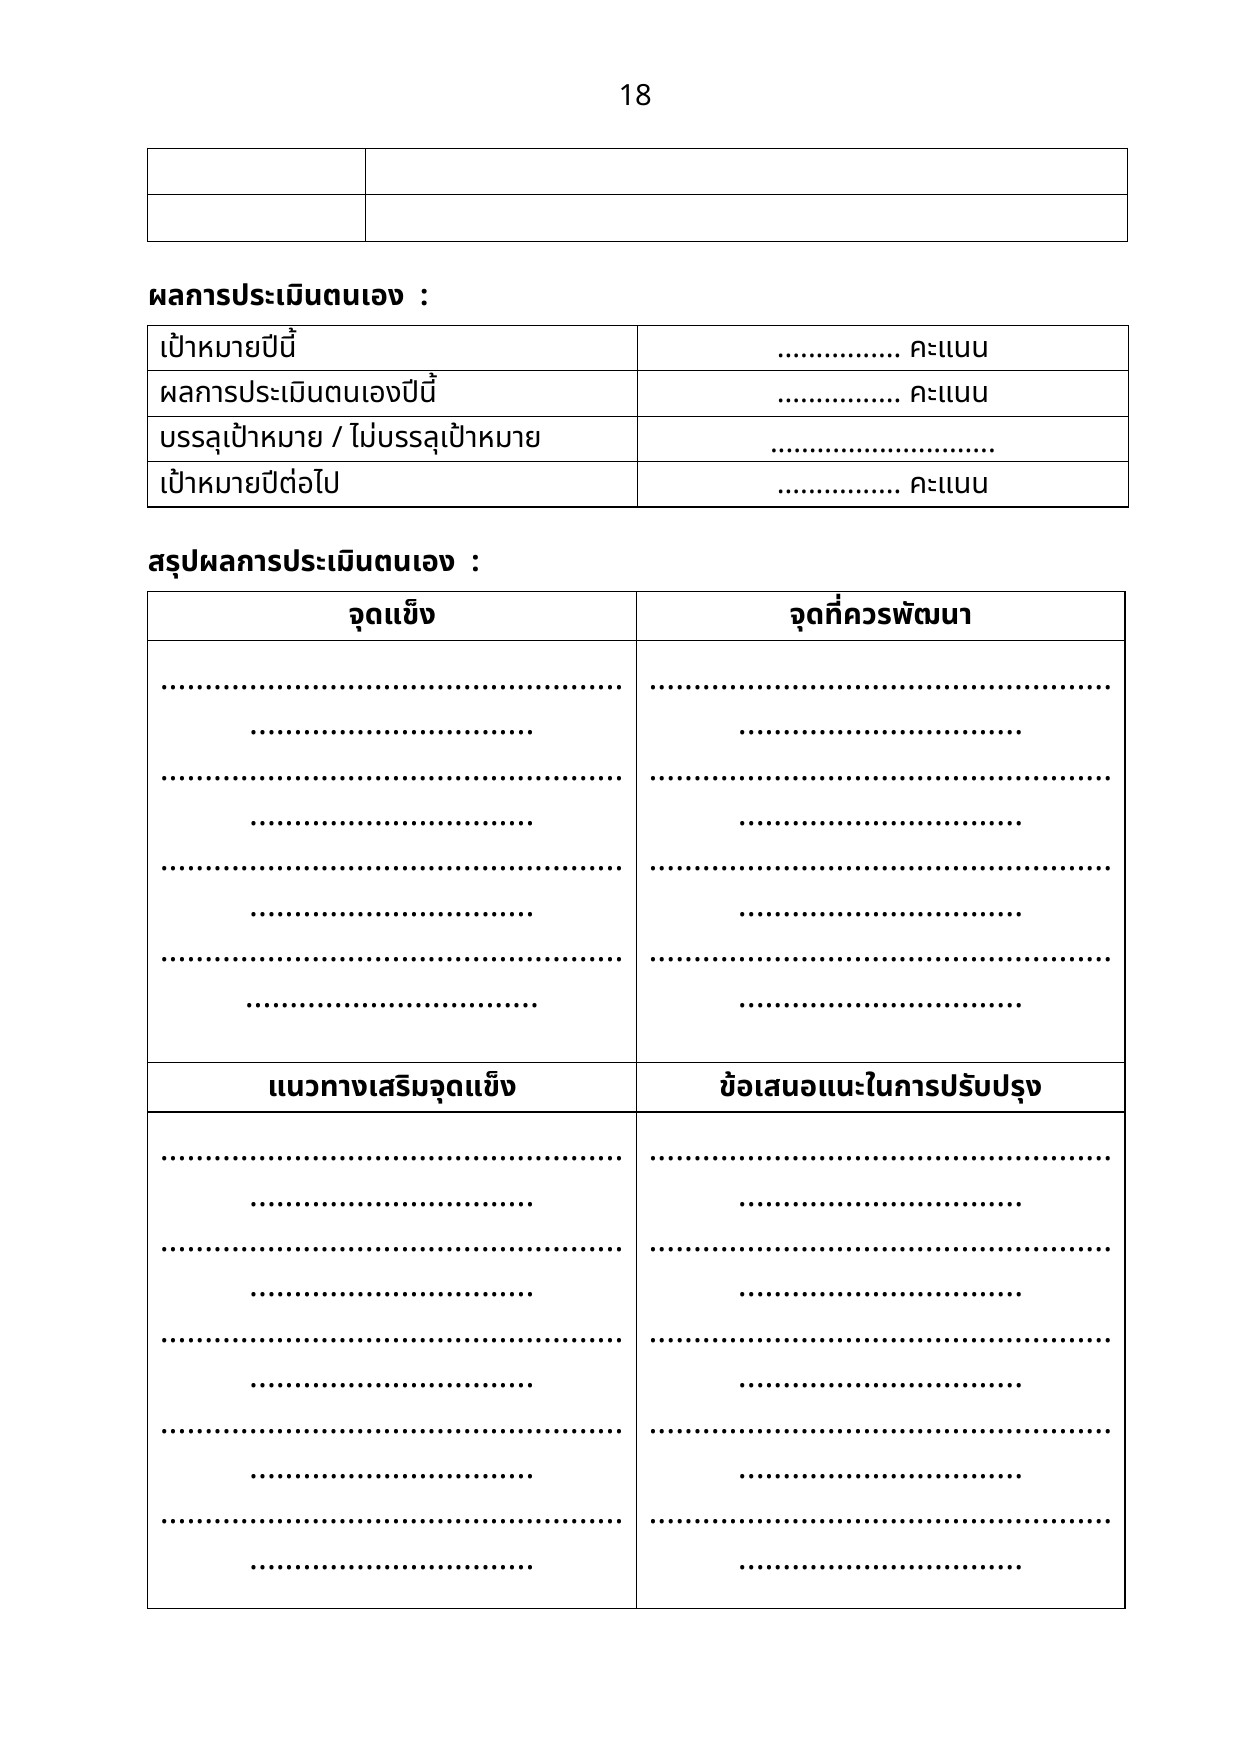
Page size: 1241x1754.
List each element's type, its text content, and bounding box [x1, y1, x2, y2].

table_cell .................................................................................... .................................................................................... .................................................................................... .................................................................................... .................................................................................... [148, 1113, 636, 1608]
text ผลการประเมินตนเอง : [148, 274, 1122, 318]
table_cell ............................. [638, 417, 1128, 461]
table_cell ................ คะแนน [638, 371, 1128, 416]
table_cell [148, 195, 365, 241]
table_cell .................................................................................... .................................................................................... .................................................................................... .................................................................................... [637, 641, 1124, 1062]
table_cell ข้อเสนอแนะในการปรับปรุง [637, 1063, 1124, 1111]
table_cell .................................................................................... .................................................................................... .................................................................................... .................................................................................... .................................................................................... [637, 1113, 1124, 1608]
table_cell [366, 149, 1127, 194]
table_cell ................ คะแนน [638, 462, 1128, 506]
table_cell [148, 149, 365, 194]
text สรุปผลการประเมินตนเอง : [148, 540, 1122, 584]
table_cell บรรลุเป้าหมาย / ไม่บรรลุเป้าหมาย [148, 417, 637, 461]
table_cell [366, 195, 1127, 241]
table_header จุดแข็ง [148, 592, 636, 640]
table_header จุดที่ควรพัฒนา [637, 592, 1124, 640]
table_header ................ คะแนน [638, 326, 1128, 370]
table_cell ผลการประเมินตนเองปีนี้ [148, 371, 637, 416]
table_header เป้าหมายปีนี้ [148, 326, 637, 370]
table_cell แนวทางเสริมจุดแข็ง [148, 1063, 636, 1111]
table_cell .................................................................................... .................................................................................... .................................................................................... ..................................................................................... [148, 641, 636, 1062]
table_cell เป้าหมายปีต่อไป [148, 462, 637, 506]
